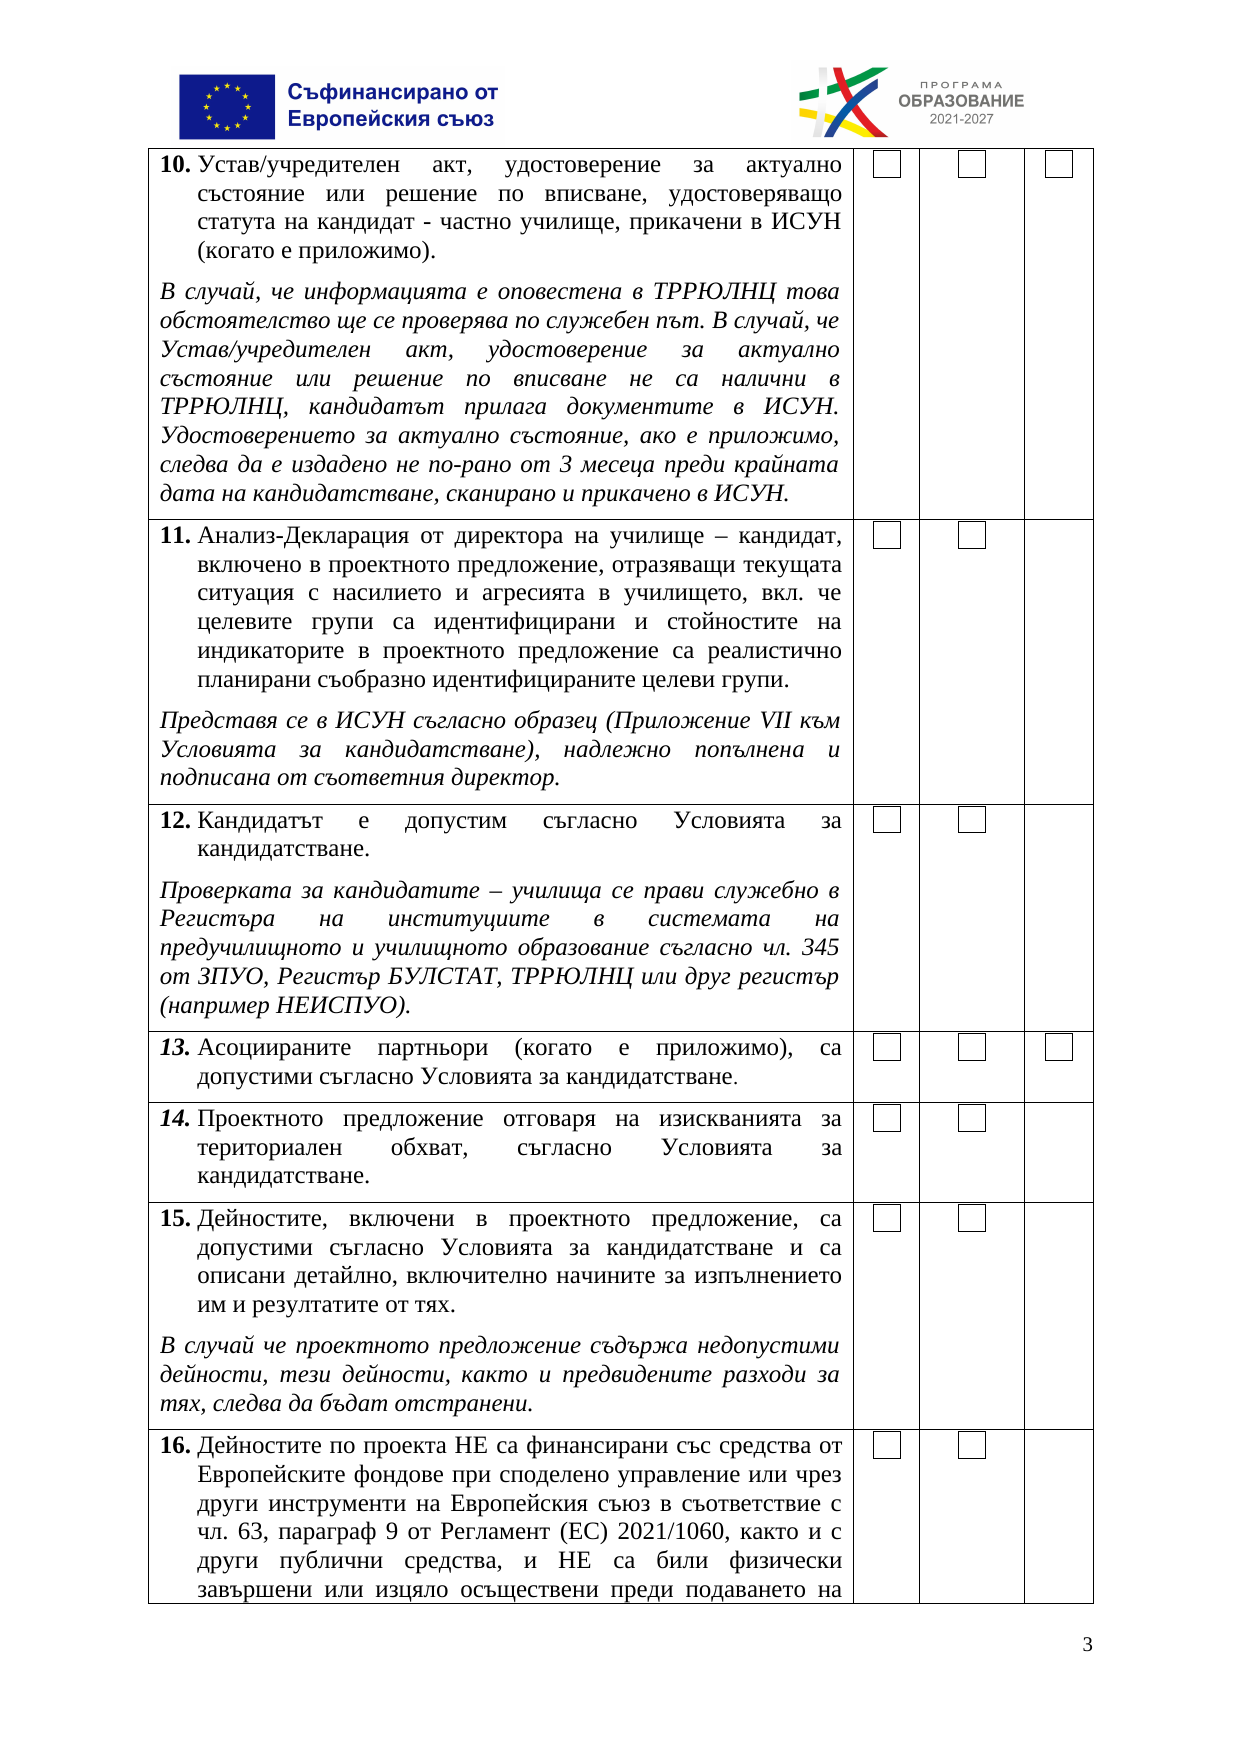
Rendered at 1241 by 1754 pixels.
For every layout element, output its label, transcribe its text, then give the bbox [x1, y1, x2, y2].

table_cell [1025, 1103, 1093, 1202]
picture [789, 60, 1031, 145]
table_cell [1025, 520, 1093, 804]
table_cell [854, 1203, 919, 1429]
table_cell [854, 805, 919, 1031]
table_cell [920, 1203, 1024, 1429]
table_cell Кандидатът е допустим съгласно Условията за кандидатстване. Проверката за кандидатите – училища се прави служебно в Регистъра на институциите в системата на предучилищното и училищното образование съгласно чл. 345 от ЗПУО, Регистър БУЛСТАТ, ТРРЮЛНЦ или друг регистър (например НЕИСПУО). [149, 805, 853, 1031]
table_cell Устав/учредителен акт, удостоверение за актуално състояние или решение по вписване, удостоверяващо статута на кандидат - частно училище, прикачени в ИСУН (когато е приложимо). В случай, че информацията е оповестена в ТРРЮЛНЦ това обстоятелство ще се проверява по служебен път. В случай, че Устав/учредителен акт, удостоверение за актуално състояние или решение по вписване не са налични в ТРРЮЛНЦ, кандидатът прилага документите в ИСУН. Удостоверението за актуално състояние, ако е приложимо, следва да е издадено не по-рано от 3 месеца преди крайната дата на кандидатстване, сканирано и прикачено в ИСУН. [149, 149, 853, 519]
table_cell [920, 149, 1024, 519]
table_cell Проектното предложение отговаря на изискванията за териториален обхват, съгласно Условията за кандидатстване. [149, 1103, 853, 1202]
table_cell [920, 520, 1024, 804]
table_cell [920, 1430, 1024, 1603]
table_cell [854, 520, 919, 804]
picture [171, 66, 506, 148]
table_cell [1025, 149, 1093, 519]
table_cell [1025, 805, 1093, 1031]
table_cell [854, 1103, 919, 1202]
table_cell [1025, 1032, 1093, 1102]
table_cell [920, 1032, 1024, 1102]
table_cell Анализ-Декларация от директора на училище – кандидат, включено в проектното предложение, отразяващи текущата ситуация с насилието и агресията в училището, вкл. че целевите групи са идентифицирани и стойностите на индикаторите в проектното предложение са реалистично планирани съобразно идентифицираните целеви групи. Представя се в ИСУН съгласно образец (Приложение VII към Условията за кандидатстване), надлежно попълненa и подписанa от съответния директор. [149, 520, 853, 804]
table_cell [854, 1430, 919, 1603]
table_cell Асоциираните партньори (когато е приложимо), са допустими съгласно Условията за кандидатстване. [149, 1032, 853, 1102]
table_cell [854, 1032, 919, 1102]
table_cell [854, 149, 919, 519]
table_cell [1025, 1203, 1093, 1429]
table_cell Дейностите, включени в проектното предложение, са допустими съгласно Условията за кандидатстване и са описани детайлно, включително начините за изпълнението им и резултатите от тях. В случай че проектното предложение съдържа недопустими дейности, тези дейности, както и предвидените разходи за тях, следва да бъдат отстранени. [149, 1203, 853, 1429]
table_cell [1025, 1430, 1093, 1603]
table_cell [920, 805, 1024, 1031]
table_cell [920, 1103, 1024, 1202]
